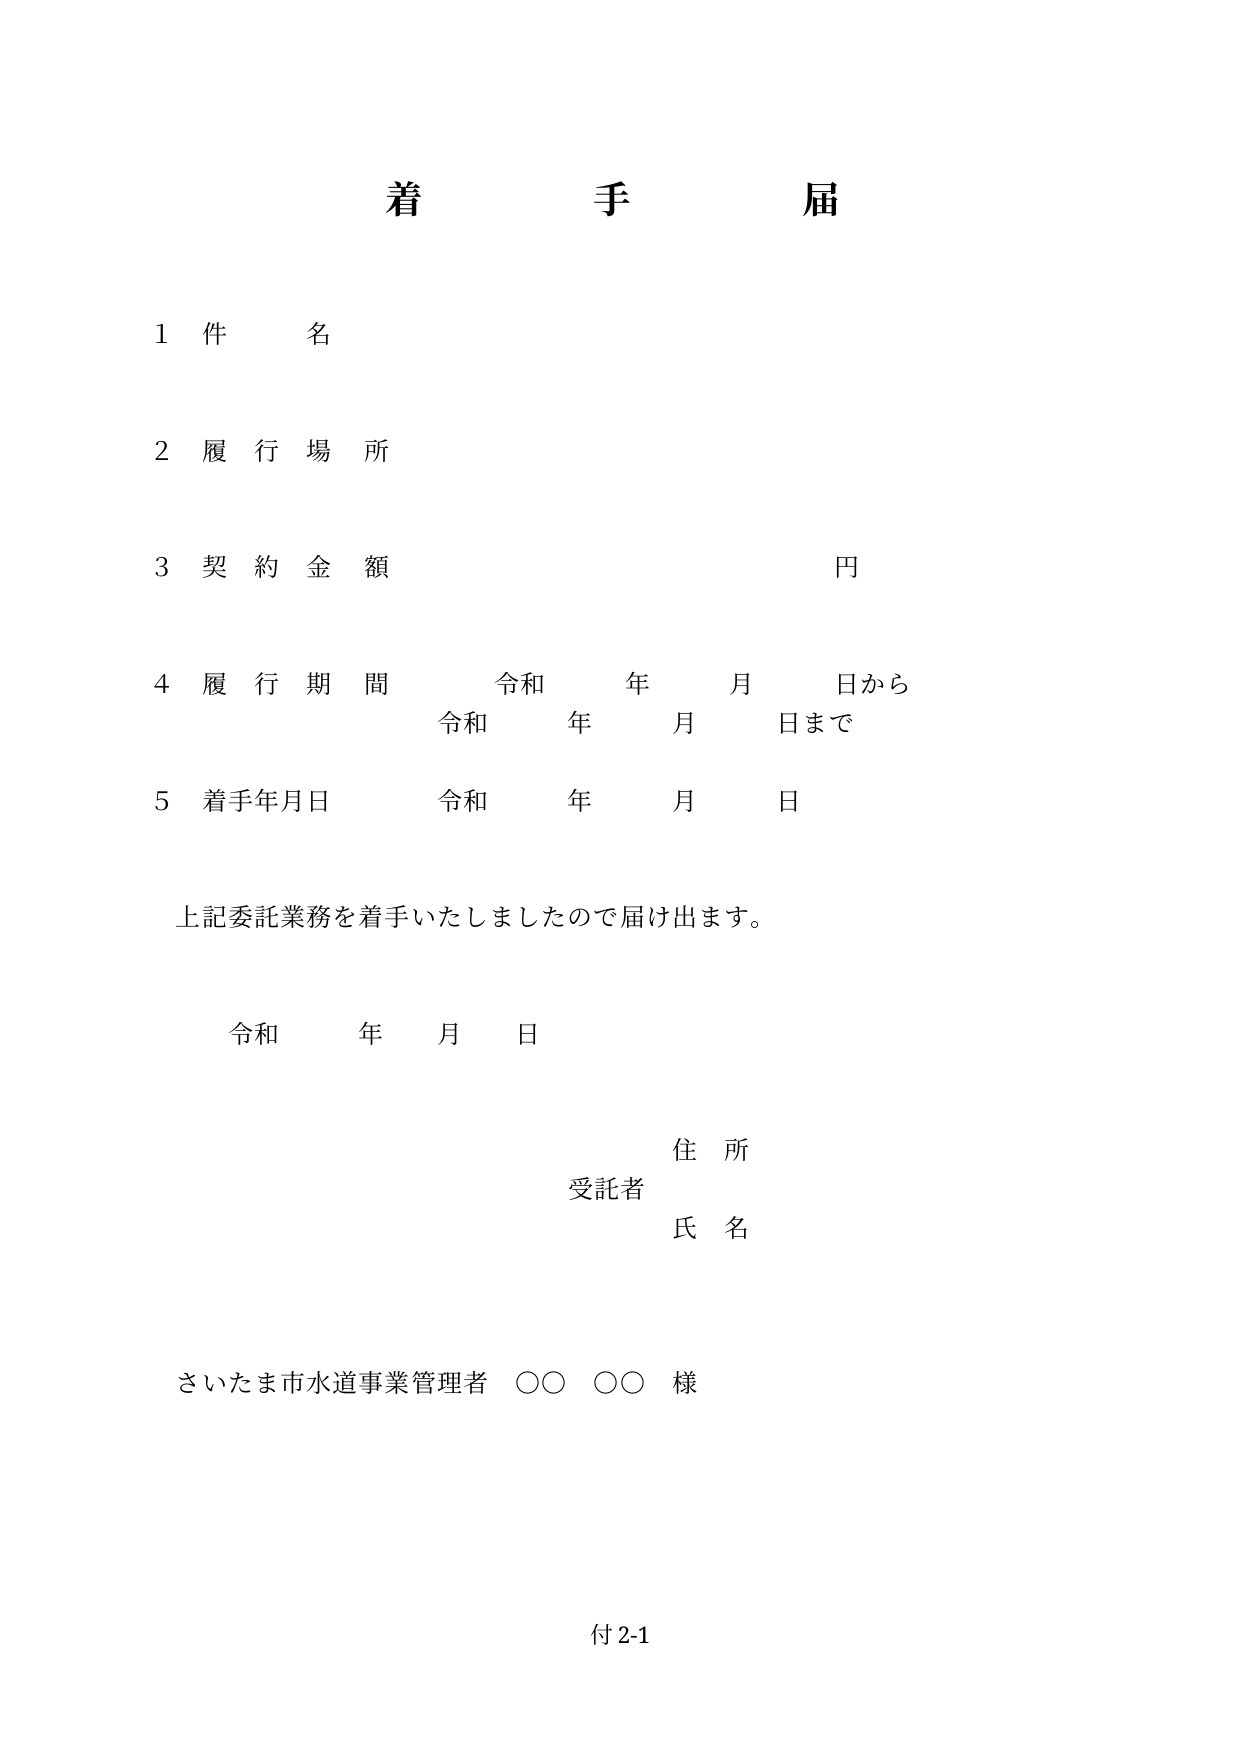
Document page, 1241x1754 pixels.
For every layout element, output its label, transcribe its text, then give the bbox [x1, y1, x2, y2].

text 着 手 届 [149, 158, 1091, 236]
text 上記委託業務を着手いたしましたので届け出ます。 [149, 896, 1091, 935]
text ２ 履行場所 [149, 430, 1091, 469]
text ４ 履行期間 令和 年 月 日から [149, 663, 1091, 702]
text ５ 着手年月日 令和 年 月 日 [149, 780, 1091, 819]
text さいたま市水道事業管理者 〇〇 〇〇 様 [149, 1363, 1091, 1401]
text 住 所 [202, 1129, 1091, 1168]
text 令和 年 月 日まで [149, 702, 1091, 741]
text 受託者 [202, 1168, 1091, 1207]
text 氏 名 [202, 1207, 1091, 1246]
text 令和 年 月 日 [149, 1013, 1091, 1052]
text ３ 契約金額 円 [149, 547, 1091, 586]
text １ 件 名 [149, 313, 1091, 352]
